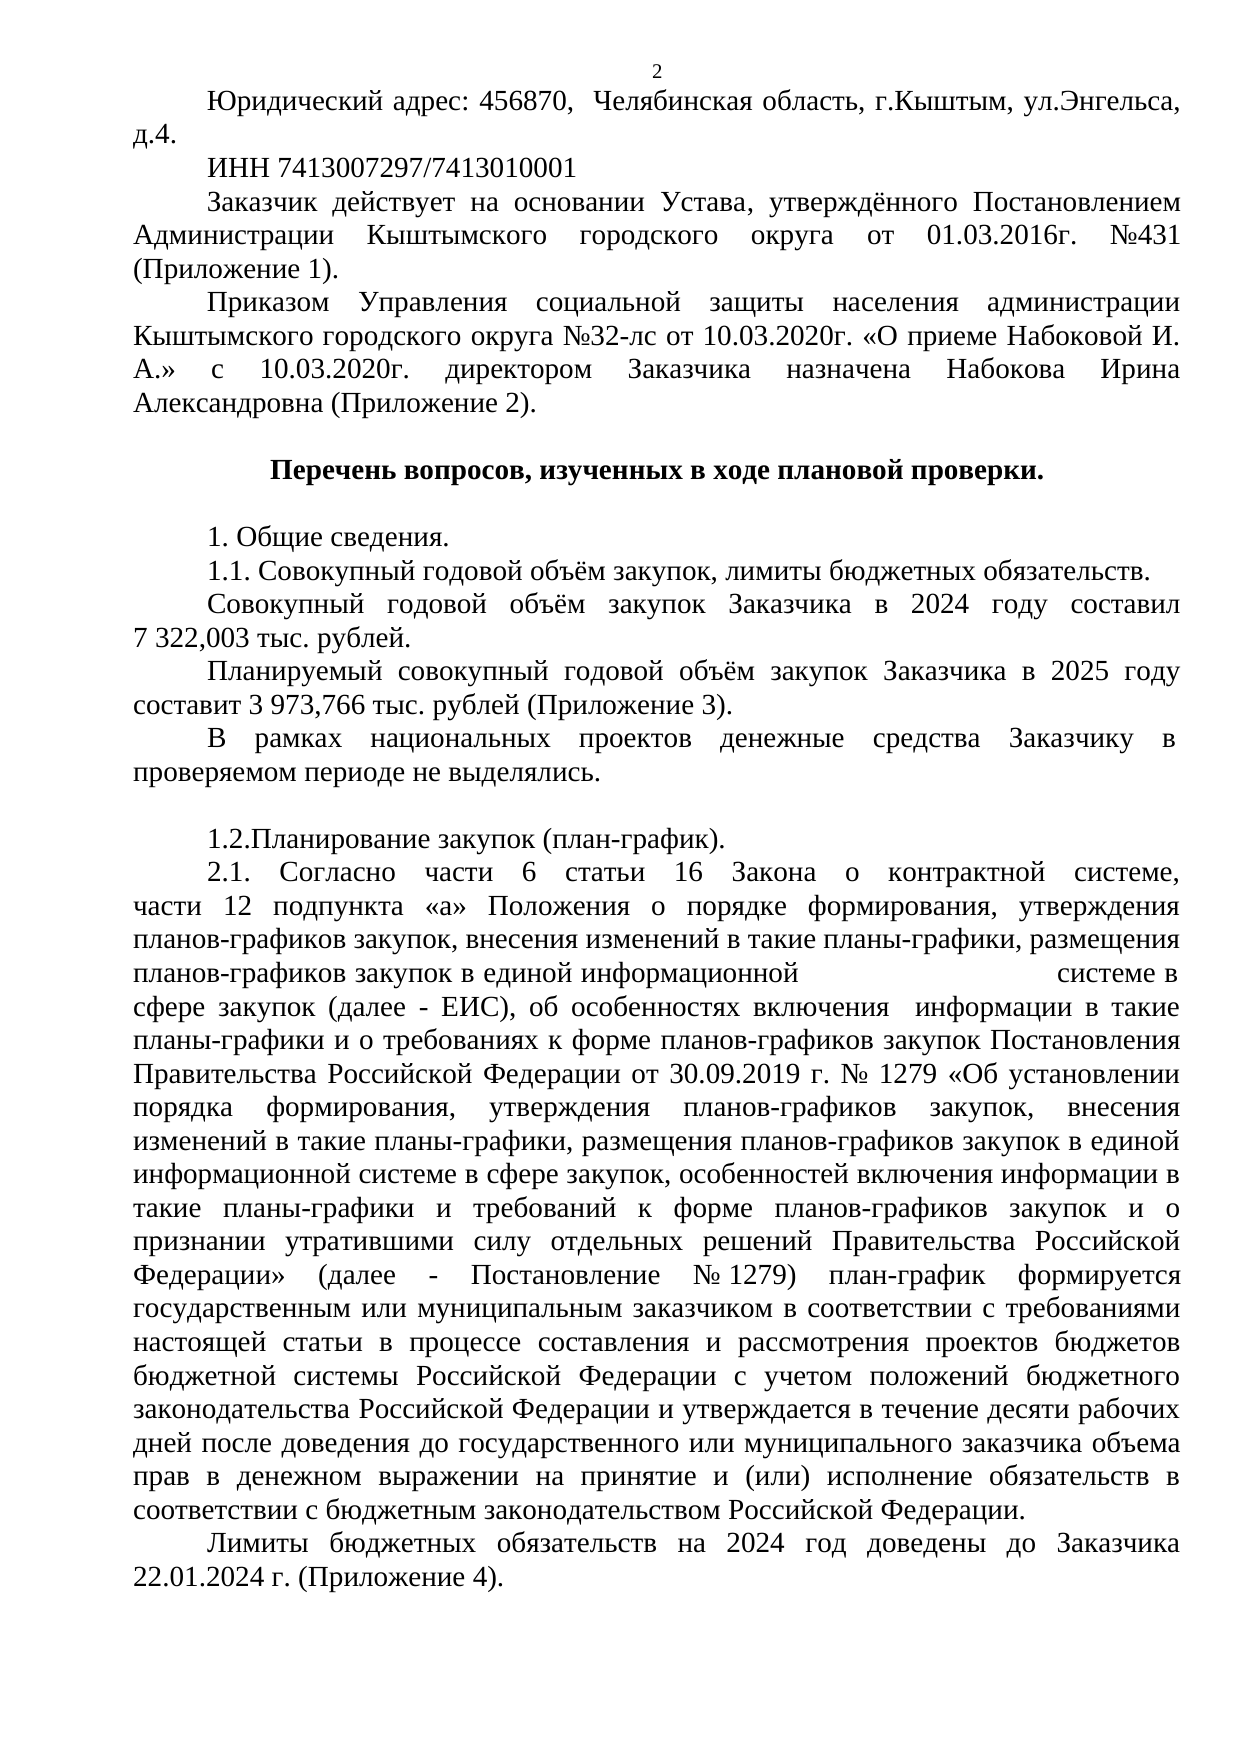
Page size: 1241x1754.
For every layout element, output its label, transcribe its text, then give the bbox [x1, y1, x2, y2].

text Совокупный годовой объём закупок Заказчика в 2024 году составил 7 322,003 тыс. рублей. [133, 586, 1181, 653]
text Планируемый совокупный годовой объём закупок Заказчика в 2025 году составит 3 973,766 тыс. рублей (Приложение 3). [133, 653, 1181, 720]
text 1.2.Планирование закупок (план-график). [133, 821, 1181, 854]
text Заказчик действует на основании Устава, утверждённого Постановлением Администрации Кыштымского городского округа от 01.03.2016г. №431 (Приложение 1). [133, 184, 1181, 284]
text 1. Общие сведения. [133, 519, 1181, 553]
text Лимиты бюджетных обязательств на 2024 год доведены до Заказчика 22.01.2024 г. (Приложение 4). [133, 1525, 1181, 1592]
text В рамках национальных проектов денежные средства Заказчику в проверяемом периоде не выделялись. [133, 720, 1177, 787]
text 1.1. Совокупный годовой объём закупок, лимиты бюджетных обязательств. [133, 553, 1181, 586]
text Перечень вопросов, изученных в ходе плановой проверки. [133, 452, 1181, 486]
text 2.1. Согласно части 6 статьи 16 Закона о контрактной системе, части 12 подпункта «а» Положения о порядке формирования, утверждения планов-графиков закупок, внесения изменений в такие планы-графики, размещения планов-графиков закупок в единой информационной системе в сфере закупок (далее - ЕИС), об особенностях включения информации в такие планы-графики и о требованиях к форме планов-графиков закупок Постановления Правительства Российской Федерации от 30.09.2019 г. № 1279 «Об установлении порядка формирования, утверждения планов-графиков закупок, внесения изменений в такие планы-графики, размещения планов-графиков закупок в единой информационной системе в сфере закупок, особенностей включения информации в такие планы-графики и требований к форме планов-графиков закупок и о признании утратившими силу отдельных решений Правительства Российской Федерации» (далее - Постановление № 1279) план-график формируется государственным или муниципальным заказчиком в соответствии с требованиями настоящей статьи в процессе составления и рассмотрения проектов бюджетов бюджетной системы Российской Федерации с учетом положений бюджетного законодательства Российской Федерации и утверждается в течение десяти рабочих дней после доведения до государственного или муниципального заказчика объема прав в денежном выражении на принятие и (или) исполнение обязательств в соответствии с бюджетным законодательством Российской Федерации. [133, 854, 1181, 1525]
text Юридический адрес: 456870, Челябинская область, г.Кыштым, ул.Энгельса, д.4. [133, 83, 1181, 150]
text Приказом Управления социальной защиты населения администрации Кыштымского городского округа №32-лс от 10.03.2020г. «О приеме Набоковой И. А.» с 10.03.2020г. директором Заказчика назначена Набокова Ирина Александровна (Приложение 2). [133, 284, 1181, 418]
text ИНН 7413007297/7413010001 [133, 150, 1181, 184]
